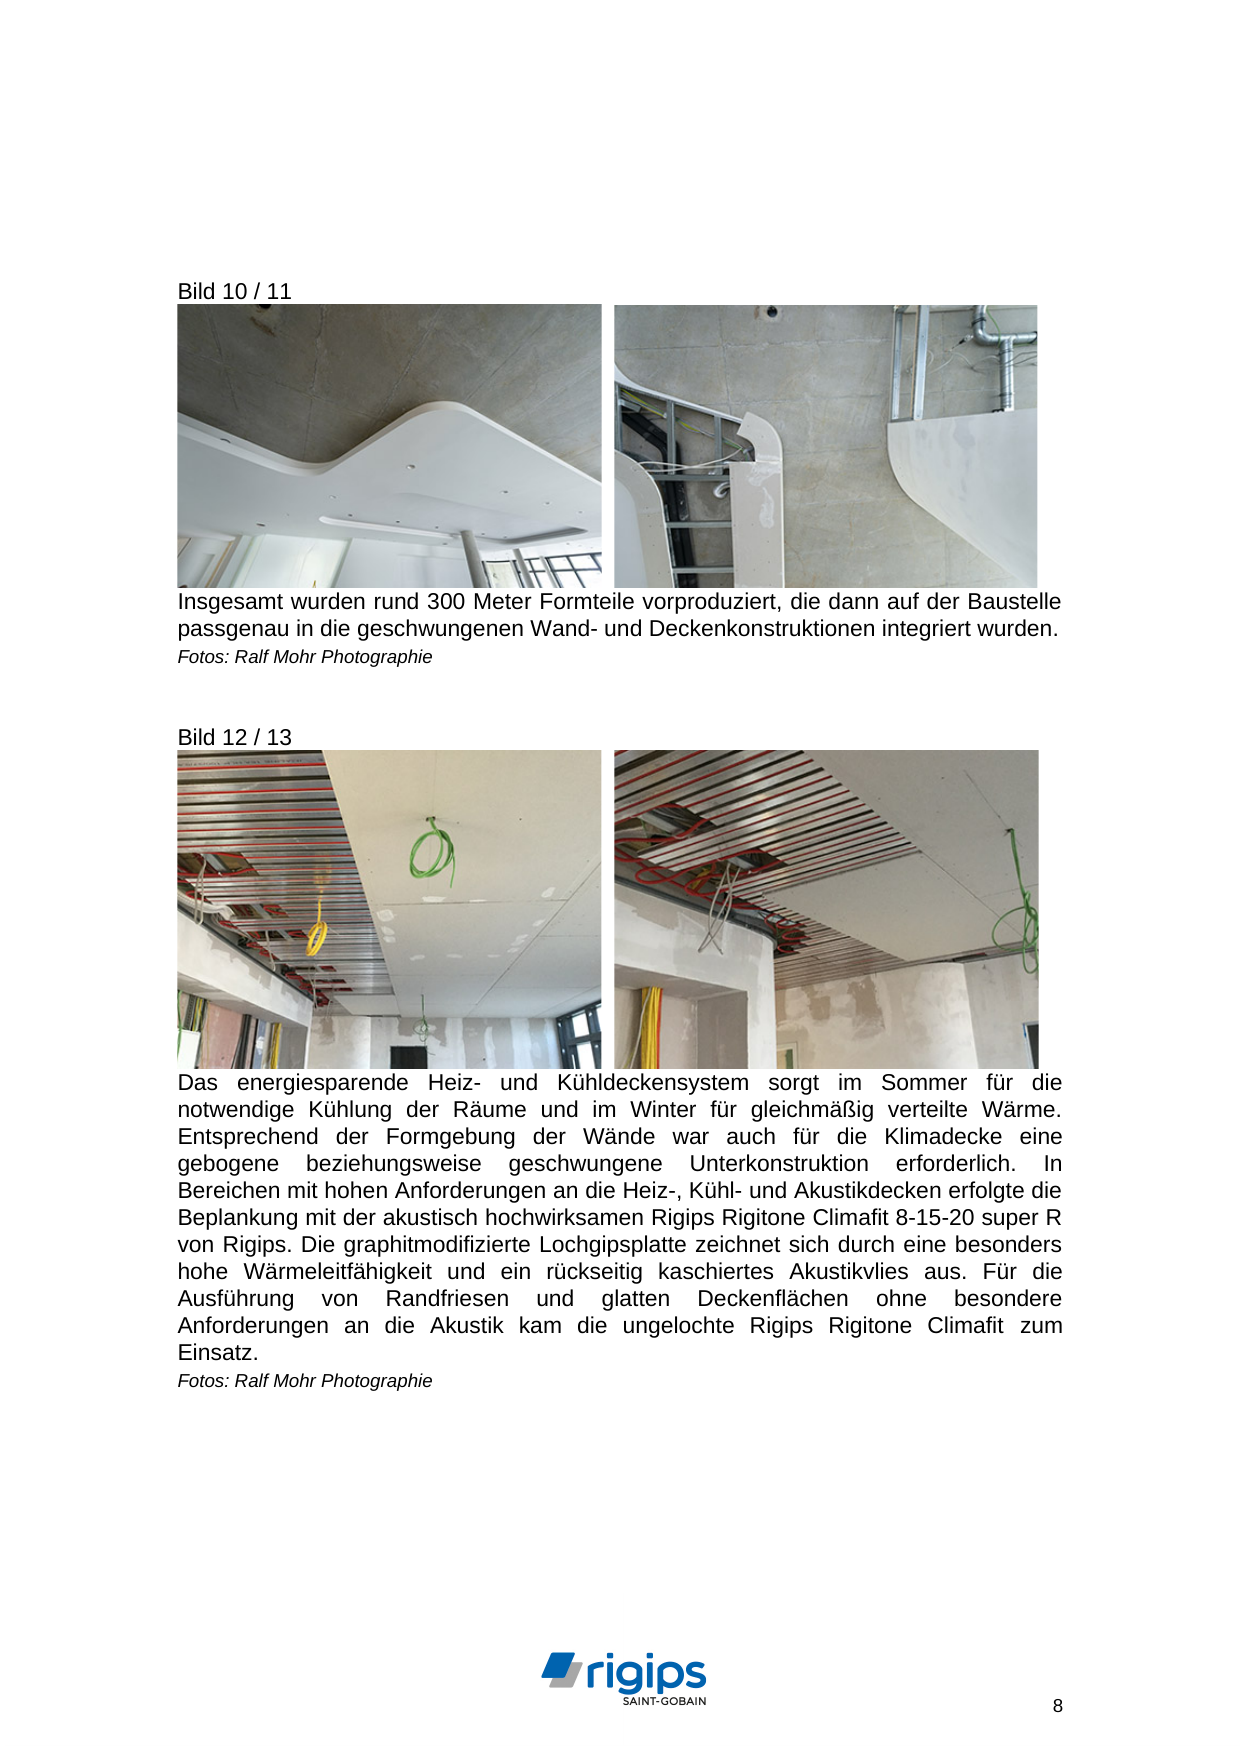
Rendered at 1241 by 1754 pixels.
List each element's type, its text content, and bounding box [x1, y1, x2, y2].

picture [614, 750, 1039, 1069]
text Bild 12 / 13 [177, 723, 1063, 750]
text Das energiesparende Heiz- und Kühldeckensystem sorgt im Sommer für die notwendige Kühlung der Räume und im Winter für gleichmäßig verteilte Wärme. Entsprechend der Formgebung der Wände war auch für die Klimadecke eine gebogene beziehungsweise geschwungene Unterkonstruktion erforderlich. In Bereichen mit hohen Anforderungen an die Heiz-, Kühl- und Akustikdecken erfolgte die Beplankung mit der akustisch hochwirksamen Rigips Rigitone Climafit 8-15-20 super R von Rigips. Die graphitmodifizierte Lochgipsplatte zeichnet sich durch eine besonders hohe Wärmeleitfähigkeit und ein rückseitig kaschiertes Akustikvlies aus. Für die Ausführung von Randfriesen und glatten Deckenflächen ohne besondere Anforderungen an die Akustik kam die ungelochte Rigips Rigitone Climafit zum Einsatz. [177, 1068, 1063, 1366]
picture [4, 1593, 1241, 1746]
picture [177, 750, 602, 1069]
text Fotos: Ralf Mohr Photographie [177, 1366, 1063, 1393]
text Fotos: Ralf Mohr Photographie [177, 642, 1063, 669]
text Bild 10 / 11 [177, 277, 1063, 304]
text Insgesamt wurden rund 300 Meter Formteile vorproduziert, die dann auf der Baustelle passgenau in die geschwungenen Wand- und Deckenkonstruktionen integriert wurden. [177, 588, 1063, 642]
picture [614, 305, 1038, 588]
picture [177, 304, 602, 588]
